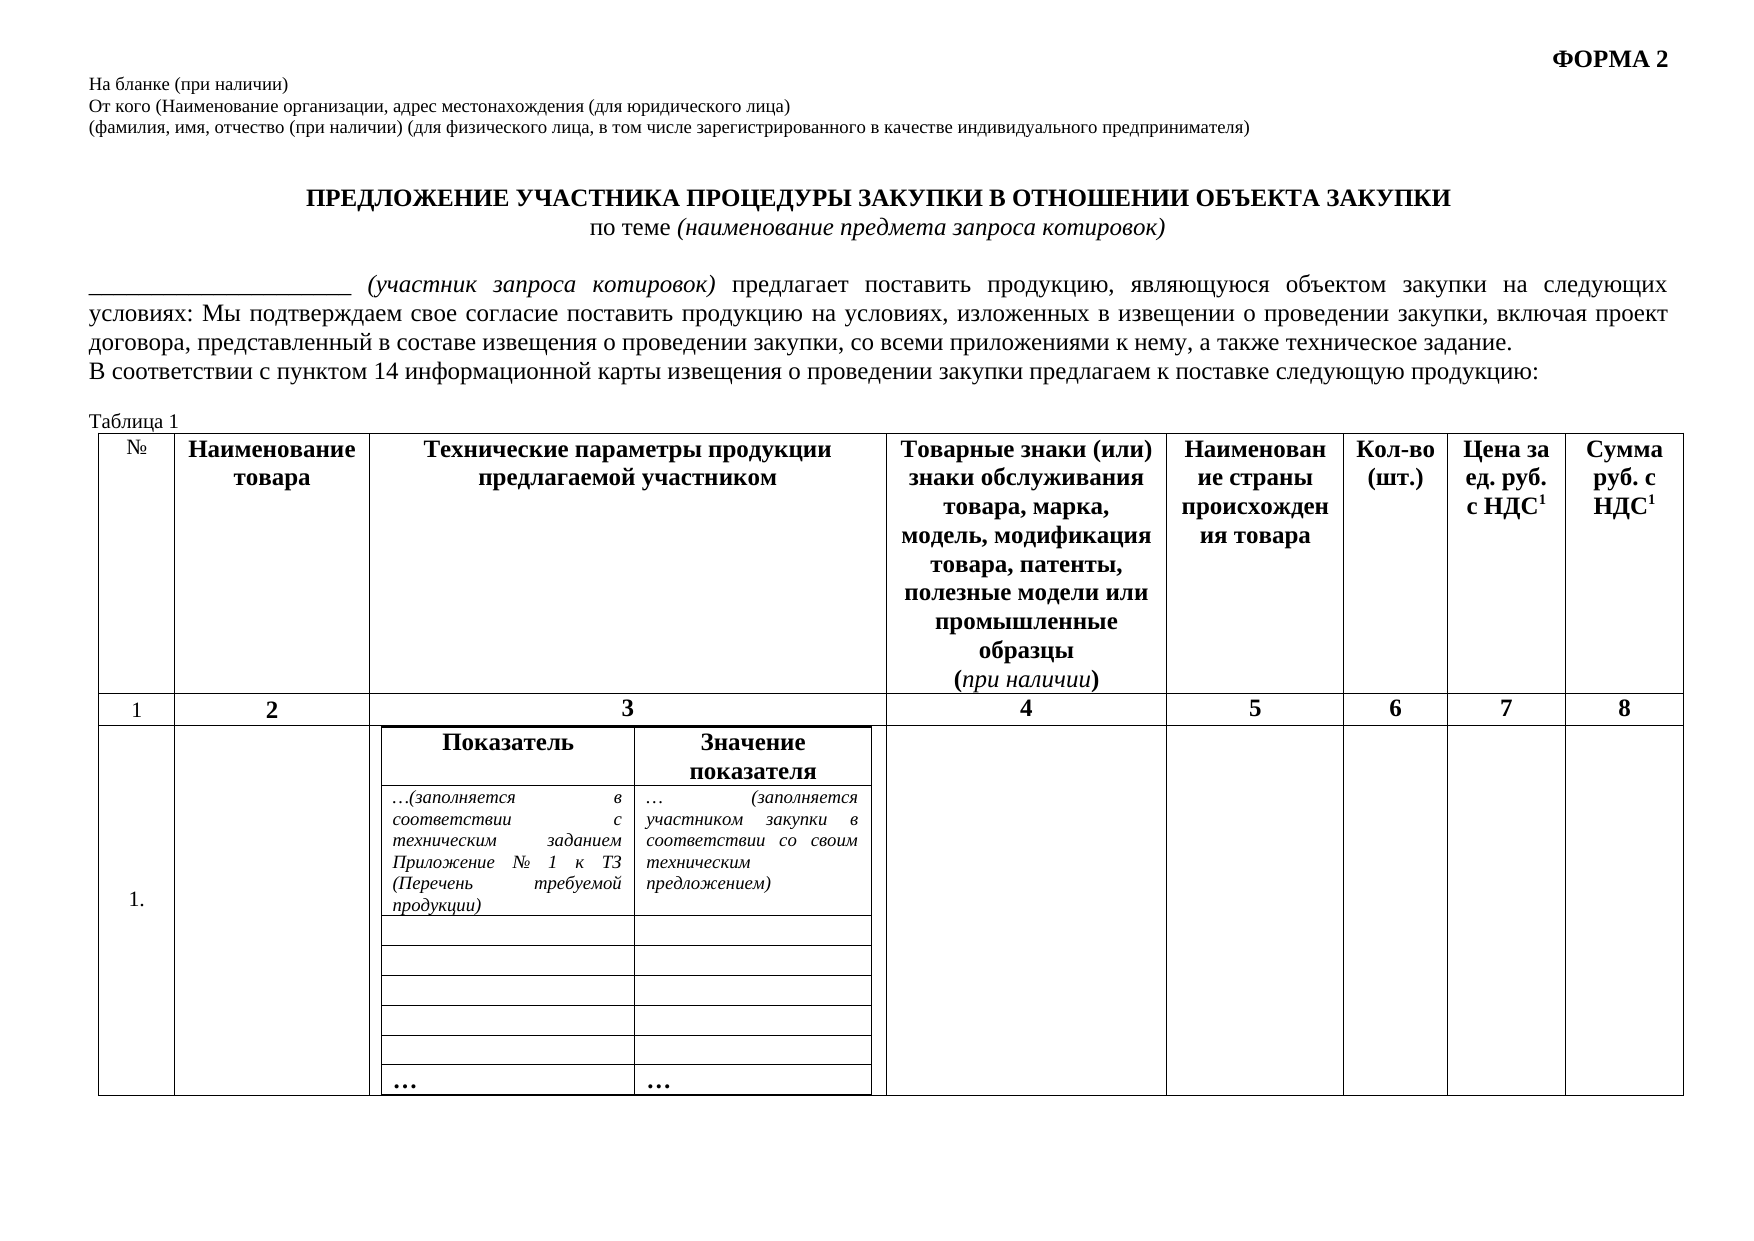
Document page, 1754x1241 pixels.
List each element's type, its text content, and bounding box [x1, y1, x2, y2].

table_cell [382, 1036, 634, 1064]
text ФОРМА 2 [325, 44, 1668, 73]
table_header Цена за ед. руб. с НДС1 [1448, 434, 1565, 692]
text В соответствии с пунктом 14 информационной карты извещения о проведении закупки предлагаем к поставке следующую продукцию: [89, 356, 1668, 384]
text по теме (наименование предмета запроса котировок) [89, 212, 1668, 241]
table_cell [635, 1036, 871, 1064]
table_cell 2 [175, 694, 369, 725]
table_cell [382, 786, 634, 915]
table_cell [382, 916, 634, 945]
table_cell [635, 1065, 871, 1094]
table_header Кол-во (шт.) [1344, 434, 1447, 692]
table_cell [1167, 726, 1343, 1095]
table_cell [382, 946, 634, 975]
table_cell [635, 786, 871, 915]
table_cell [382, 728, 634, 785]
table_cell [872, 726, 886, 1095]
table_cell [175, 726, 369, 1095]
table_cell [635, 916, 871, 945]
text _____________________ (участник запроса котировок) предлагает поставить продукцию, являющуюся объектом закупки на следующих условиях: Мы подтверждаем свое согласие поставить продукцию на условиях, изложенных в извещении о проведении закупки, включая проект договора, представленный в составе извещения о проведении закупки, со всеми приложениями к нему, а также техническое задание. [89, 269, 1668, 356]
table_cell 7 [1448, 694, 1565, 725]
table_cell [382, 976, 634, 1005]
table_cell [887, 726, 1166, 1095]
table_cell [635, 946, 871, 975]
text От кого (Наименование организации, адрес местонахождения (для юридического лица) [89, 94, 1668, 116]
table_header Технические параметры продукции предлагаемой участником [370, 434, 886, 692]
table_cell [1448, 726, 1565, 1095]
table_cell 6 [1344, 694, 1447, 725]
table_cell 8 [1566, 694, 1683, 725]
text На бланке (при наличии) [89, 73, 1668, 94]
text (фамилия, имя, отчество (при наличии) (для физического лица, в том числе зарегистрированного в качестве индивидуального предпринимателя) [89, 116, 1668, 138]
table_cell 3 [370, 694, 886, 725]
table_cell 5 [1167, 694, 1343, 725]
table_cell [635, 1006, 871, 1035]
table_header Сумма руб. с НДС1 [1566, 434, 1683, 692]
table_cell 4 [887, 694, 1166, 725]
table_header Наименование страны происхождения товара [1167, 434, 1343, 692]
text Таблица 1 [89, 409, 1668, 433]
text ПРЕДЛОЖЕНИЕ УЧАСТНИКА ПРОЦЕДУРЫ ЗАКУПКИ В ОТНОШЕНИИ ОБЪЕКТА ЗАКУПКИ [89, 183, 1668, 212]
table_header Наименование товара [175, 434, 369, 692]
table_header № [99, 434, 174, 692]
table_cell [1344, 726, 1447, 1095]
table_cell [382, 1006, 634, 1035]
table_cell [1566, 726, 1683, 1095]
table_cell [635, 976, 871, 1005]
table_header Товарные знаки (или) знаки обслуживания товара, марка, модель, модификация товара, патенты, полезные модели или промышленные образцы (при наличии) [887, 434, 1166, 692]
table_cell [382, 1065, 634, 1094]
table_cell 1 [99, 694, 174, 725]
table_cell 1. [99, 726, 174, 1095]
table_cell [635, 728, 871, 785]
table_cell [370, 726, 381, 1095]
